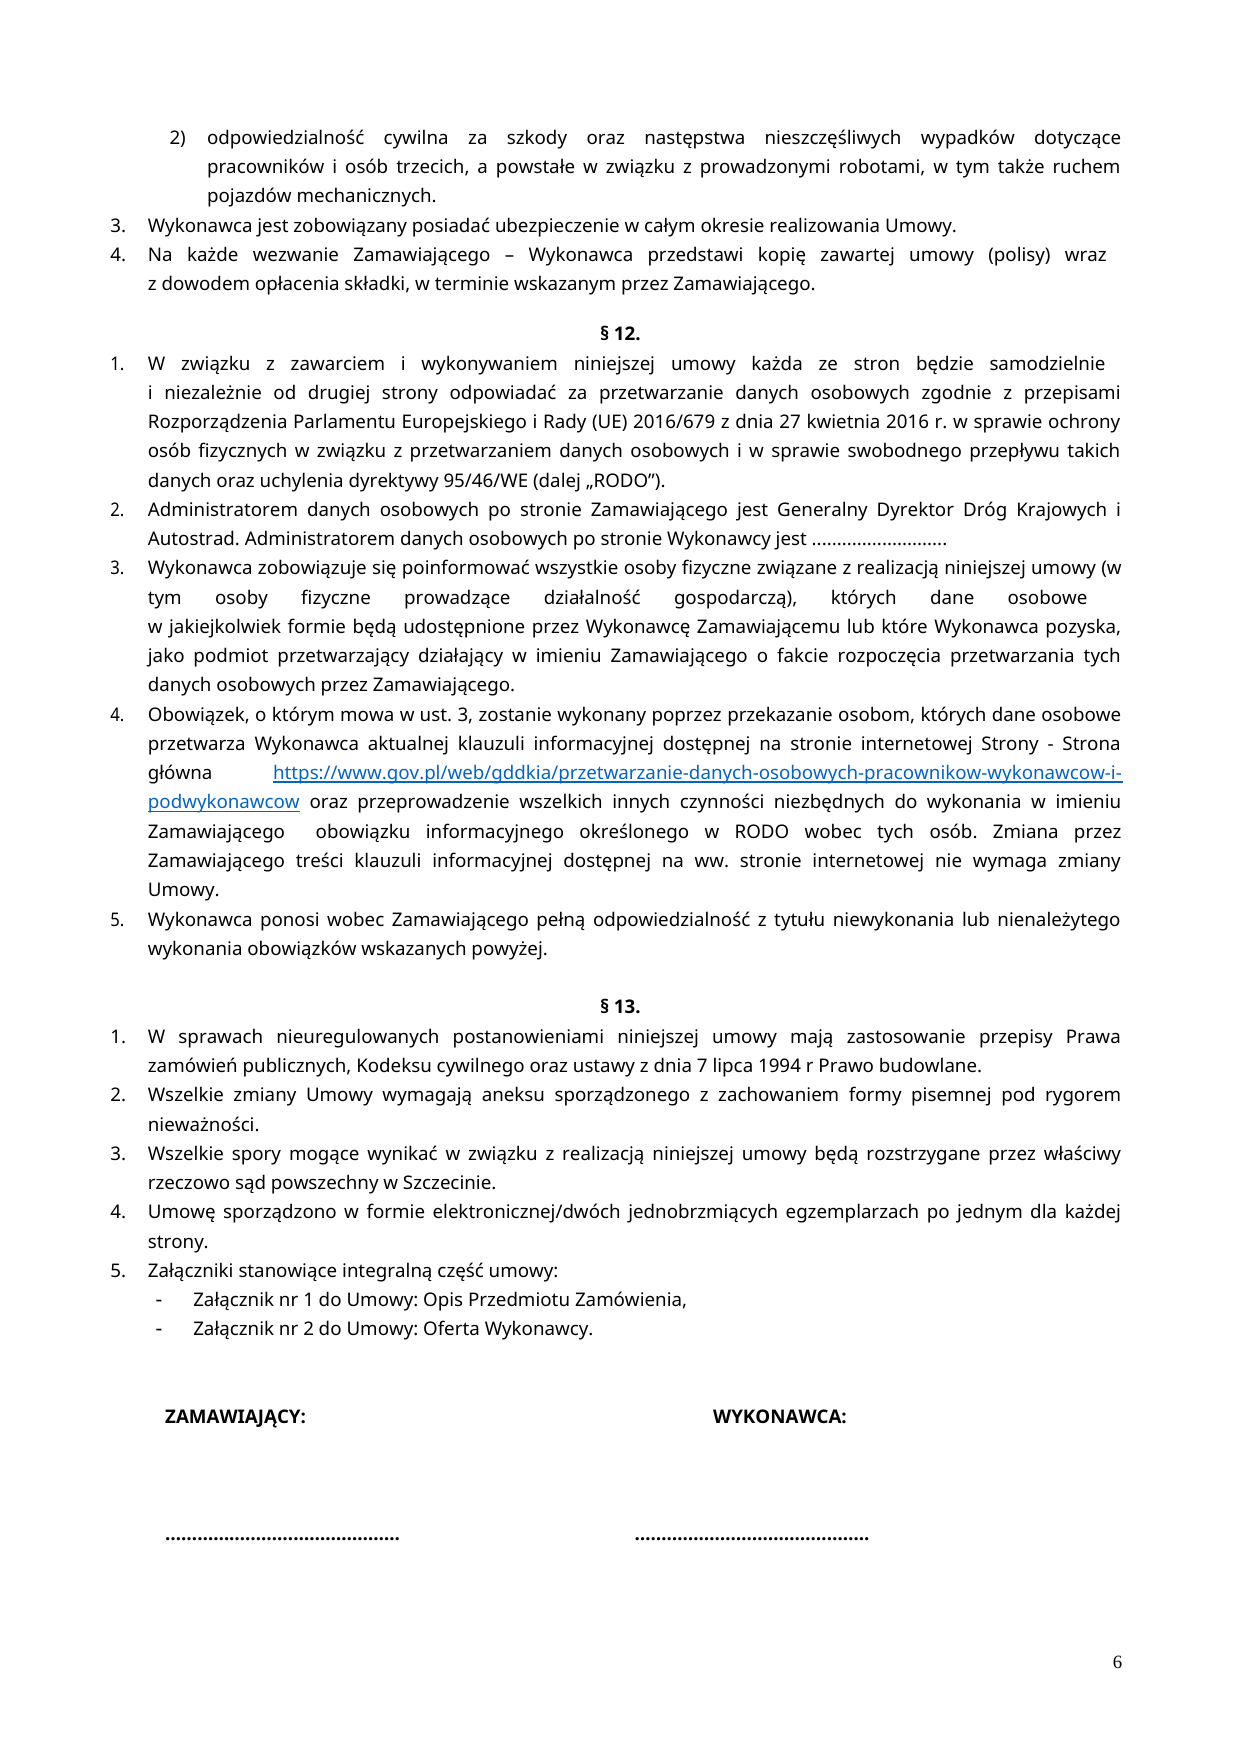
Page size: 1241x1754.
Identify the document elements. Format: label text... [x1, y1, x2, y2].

text § 12. [118, 321, 1122, 346]
list odpowiedzialność cywilna za szkody oraz następstwa nieszczęśliwych wypadków dotyczące pracowników i osób trzecich, a powstałe w związku z prowadzonymi robotami, w tym także ruchem pojazdów mechanicznych. [169, 124, 1122, 208]
list Załącznik nr 1 do Umowy: Opis Przedmiotu Zamówienia, [156, 1286, 1122, 1312]
list Wykonawca jest zobowiązany posiadać ubezpieczenie w całym okresie realizowania Umowy. [110, 212, 1122, 237]
list Wykonawca zobowiązuje się poinformować wszystkie osoby fizyczne związane z realizacją niniejszej umowy (w tym osoby fizyczne prowadzące działalność gospodarczą), których dane osobowe w jakiejkolwiek formie będą udostępnione przez Wykonawcę Zamawiającemu lub które Wykonawca pozyska, jako podmiot przetwarzający działający w imieniu Zamawiającego o fakcie rozpoczęcia przetwarzania tych danych osobowych przez Zamawiającego. [110, 555, 1122, 697]
list Wszelkie zmiany Umowy wymagają aneksu sporządzonego z zachowaniem formy pisemnej pod rygorem nieważności. [110, 1082, 1122, 1136]
list W sprawach nieuregulowanych postanowieniami niniejszej umowy mają zastosowanie przepisy Prawa zamówień publicznych, Kodeksu cywilnego oraz ustawy z dnia 7 lipca 1994 r Prawo budowlane. [110, 1023, 1122, 1078]
list Na każde wezwanie Zamawiającego – Wykonawca przedstawi kopię zawartej umowy (polisy) wraz z dowodem opłacenia składki, w terminie wskazanym przez Zamawiającego. [110, 241, 1122, 296]
list Umowę sporządzono w formie elektronicznej/dwóch jednobrzmiących egzemplarzach po jednym dla każdej strony. [110, 1199, 1122, 1253]
list Załączniki stanowiące integralną część umowy: [110, 1257, 1122, 1283]
list Administratorem danych osobowych po stronie Zamawiającego jest Generalny Dyrektor Dróg Krajowych i Autostrad. Administratorem danych osobowych po stronie Wykonawcy jest ........................... [110, 496, 1122, 551]
list ZAMAWIAJĄCY: WYKONAWCA: [118, 1403, 1122, 1429]
list W związku z zawarciem i wykonywaniem niniejszej umowy każda ze stron będzie samodzielnie i niezależnie od drugiej strony odpowiadać za przetwarzanie danych osobowych zgodnie z przepisami Rozporządzenia Parlamentu Europejskiego i Rady (UE) 2016/679 z dnia 27 kwietnia 2016 r. w sprawie ochrony osób fizycznych w związku z przetwarzaniem danych osobowych i w sprawie swobodnego przepływu takich danych oraz uchylenia dyrektywy 95/46/WE (dalej „RODO”). [110, 350, 1122, 492]
list Obowiązek, o którym mowa w ust. 3, zostanie wykonany poprzez przekazanie osobom, których dane osobowe przetwarza Wykonawca aktualnej klauzuli informacyjnej dostępnej na stronie internetowej Strony - Strona główna https://www.gov.pl/web/gddkia/przetwarzanie-danych-osobowych-pracownikow-wykonawcow-i-podwykonawcow oraz przeprowadzenie wszelkich innych czynności niezbędnych do wykonania w imieniu Zamawiającego obowiązku informacyjnego określonego w RODO wobec tych osób. Zmiana przez Zamawiającego treści klauzuli informacyjnej dostępnej na ww. stronie internetowej nie wymaga zmiany Umowy. [110, 701, 1122, 902]
text § 13. [118, 994, 1122, 1019]
list …………………………………….. …………………………………….. [118, 1521, 1122, 1546]
list Wykonawca ponosi wobec Zamawiającego pełną odpowiedzialność z tytułu niewykonania lub nienależytego wykonania obowiązków wskazanych powyżej. [110, 906, 1122, 961]
list Wszelkie spory mogące wynikać w związku z realizacją niniejszej umowy będą rozstrzygane przez właściwy rzeczowo sąd powszechny w Szczecinie. [110, 1140, 1122, 1195]
list Załącznik nr 2 do Umowy: Oferta Wykonawcy. [156, 1316, 1122, 1341]
